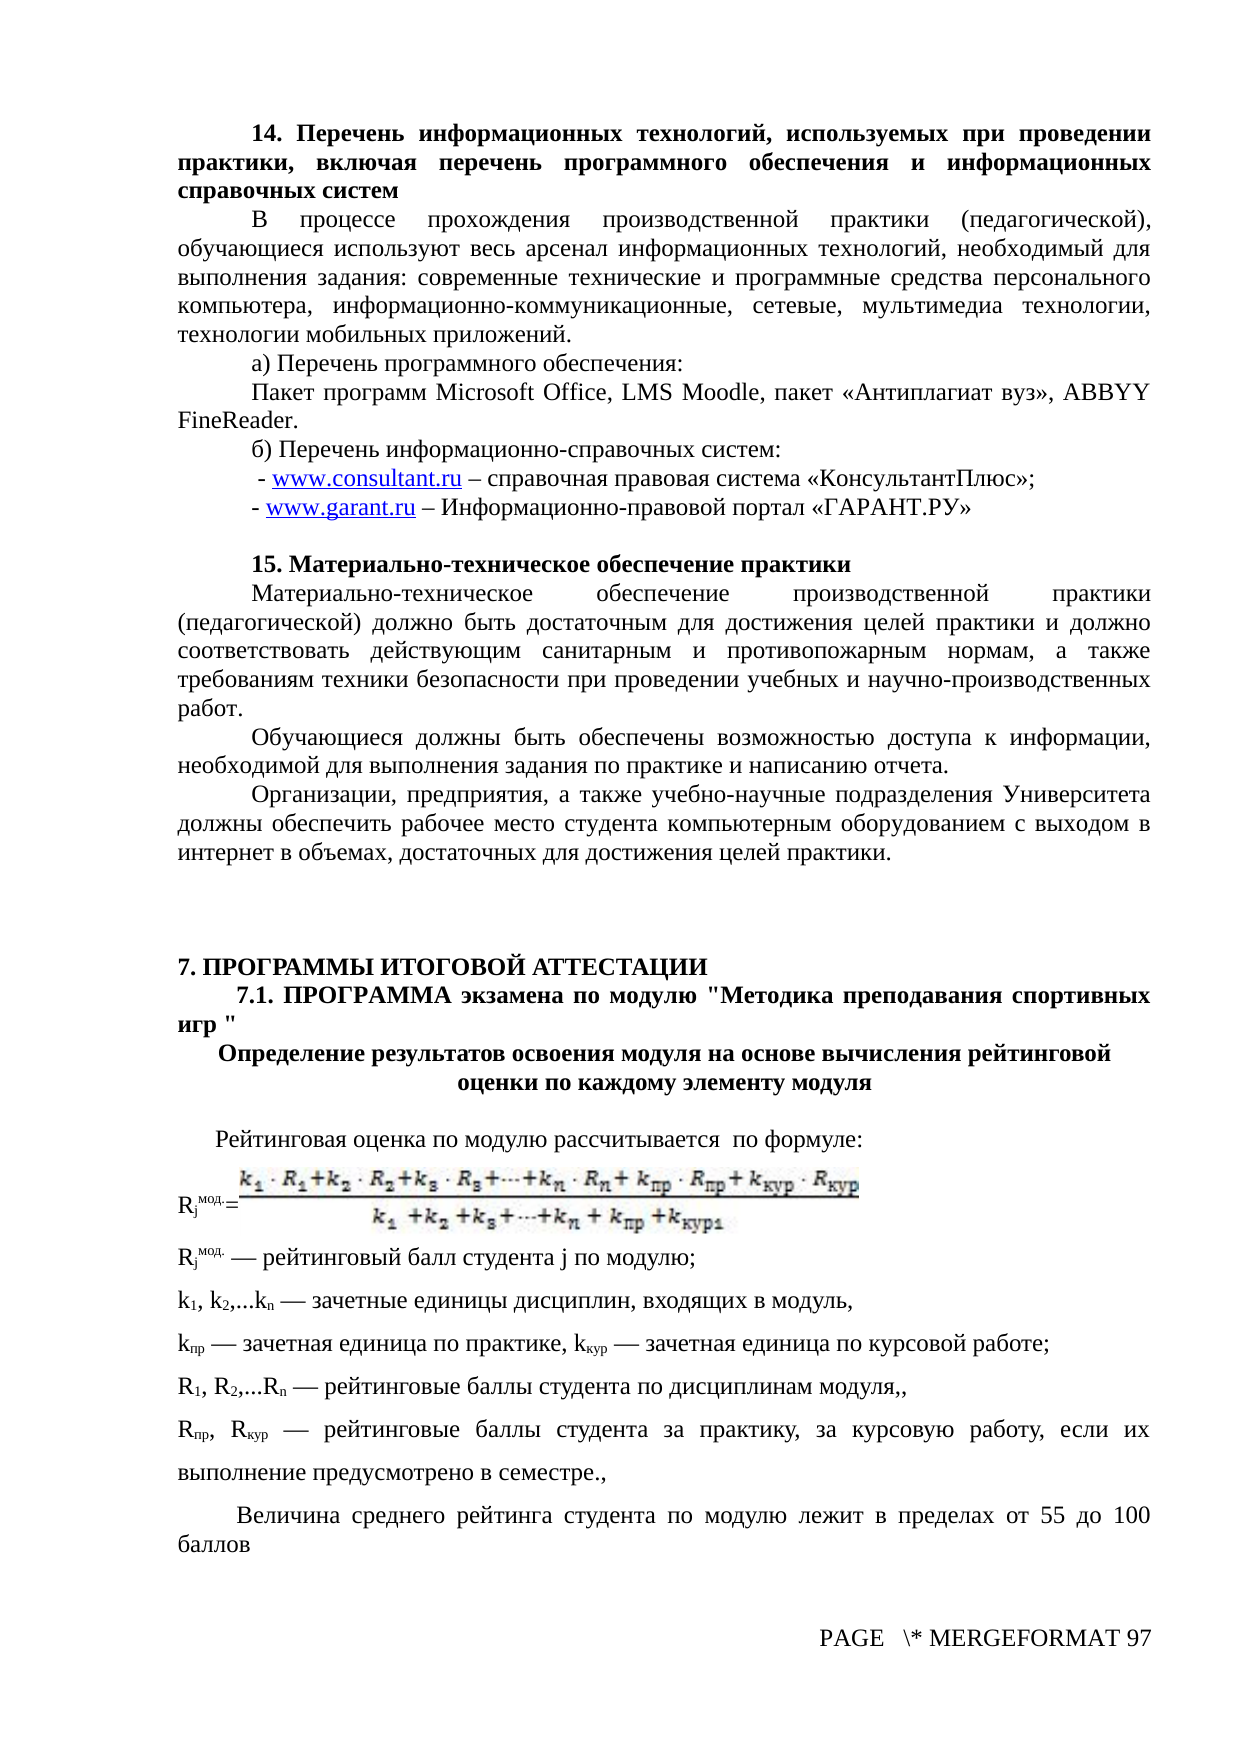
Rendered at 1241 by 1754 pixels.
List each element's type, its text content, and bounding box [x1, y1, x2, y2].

text R1, R2,...Rn — рейтинговые баллы студента по дисциплинам модуля,, [177, 1371, 1152, 1400]
text kпр — зачетная единица по практике, kкур — зачетная единица по курсовой работе; [177, 1328, 1152, 1357]
text - www.consultant.ru – справочная правовая система «КонсультантПлюс»; [177, 463, 1152, 492]
text Величина среднего рейтинга студента по модулю лежит в пределах от 55 до 100 баллов [177, 1500, 1152, 1558]
text 15. Материально-техническое обеспечение практики [177, 549, 1152, 578]
text В процессе прохождения производственной практики (педагогической), обучающиеся используют весь арсенал информационных технологий, необходимый для выполнения задания: современные технические и программные средства персонального компьютера, информационно-коммуникационные, сетевые, мультимедиа технологии, технологии мобильных приложений. [177, 204, 1152, 348]
text Материально-техническое обеспечение производственной практики (педагогической) должно быть достаточным для достижения целей практики и должно соответствовать действующим санитарным и противопожарным нормам, а также требованиям техники безопасности при проведении учебных и научно-производственных работ. [177, 578, 1152, 722]
picture [239, 1167, 859, 1236]
text Рейтинговая оценка по модулю рассчитывается по формуле: [177, 1124, 1152, 1153]
subtitle 7.1. ПРОГРАММА экзамена по модулю "Методика преподавания спортивных игр " [177, 981, 1152, 1038]
text а) Перечень программного обеспечения: [177, 348, 1152, 377]
text Пакет программ Microsoft Office, LMS Moodle, пакет «Антиплагиат вуз», ABBYY FineReader. [177, 377, 1152, 434]
text Rjмод. — рейтинговый балл студента j по модулю; [177, 1242, 1152, 1270]
text б) Перечень информационно-справочных систем: [177, 434, 1152, 463]
subtitle 7. ПРОГРАММЫ ИТОГОВОЙ АТТЕСТАЦИИ [177, 952, 1152, 981]
text Обучающиеся должны быть обеспечены возможностью доступа к информации, необходимой для выполнения задания по практике и написанию отчета. [177, 722, 1152, 779]
text Организации, предприятия, а также учебно-научные подразделения Университета должны обеспечить рабочее место студента компьютерным оборудованием с выходом в интернет в объемах, достаточных для достижения целей практики. [177, 779, 1152, 866]
text Rпр, Rкур — рейтинговые баллы студента за практику, за курсовую работу, если их выполнение предусмотрено в семестре., [177, 1414, 1152, 1486]
text - www.garant.ru – Информационно-правовой портал «ГАРАНТ.РУ» [177, 492, 1152, 521]
text 14. Перечень информационных технологий, используемых при проведении практики, включая перечень программного обеспечения и информационных справочных систем [177, 118, 1152, 204]
text Определение результатов освоения модуля на основе вычисления рейтинговой оценки по каждому элементу модуля [177, 1038, 1152, 1096]
text k1, k2,...kn — зачетные единицы дисциплин, входящих в модуль, [177, 1285, 1152, 1313]
